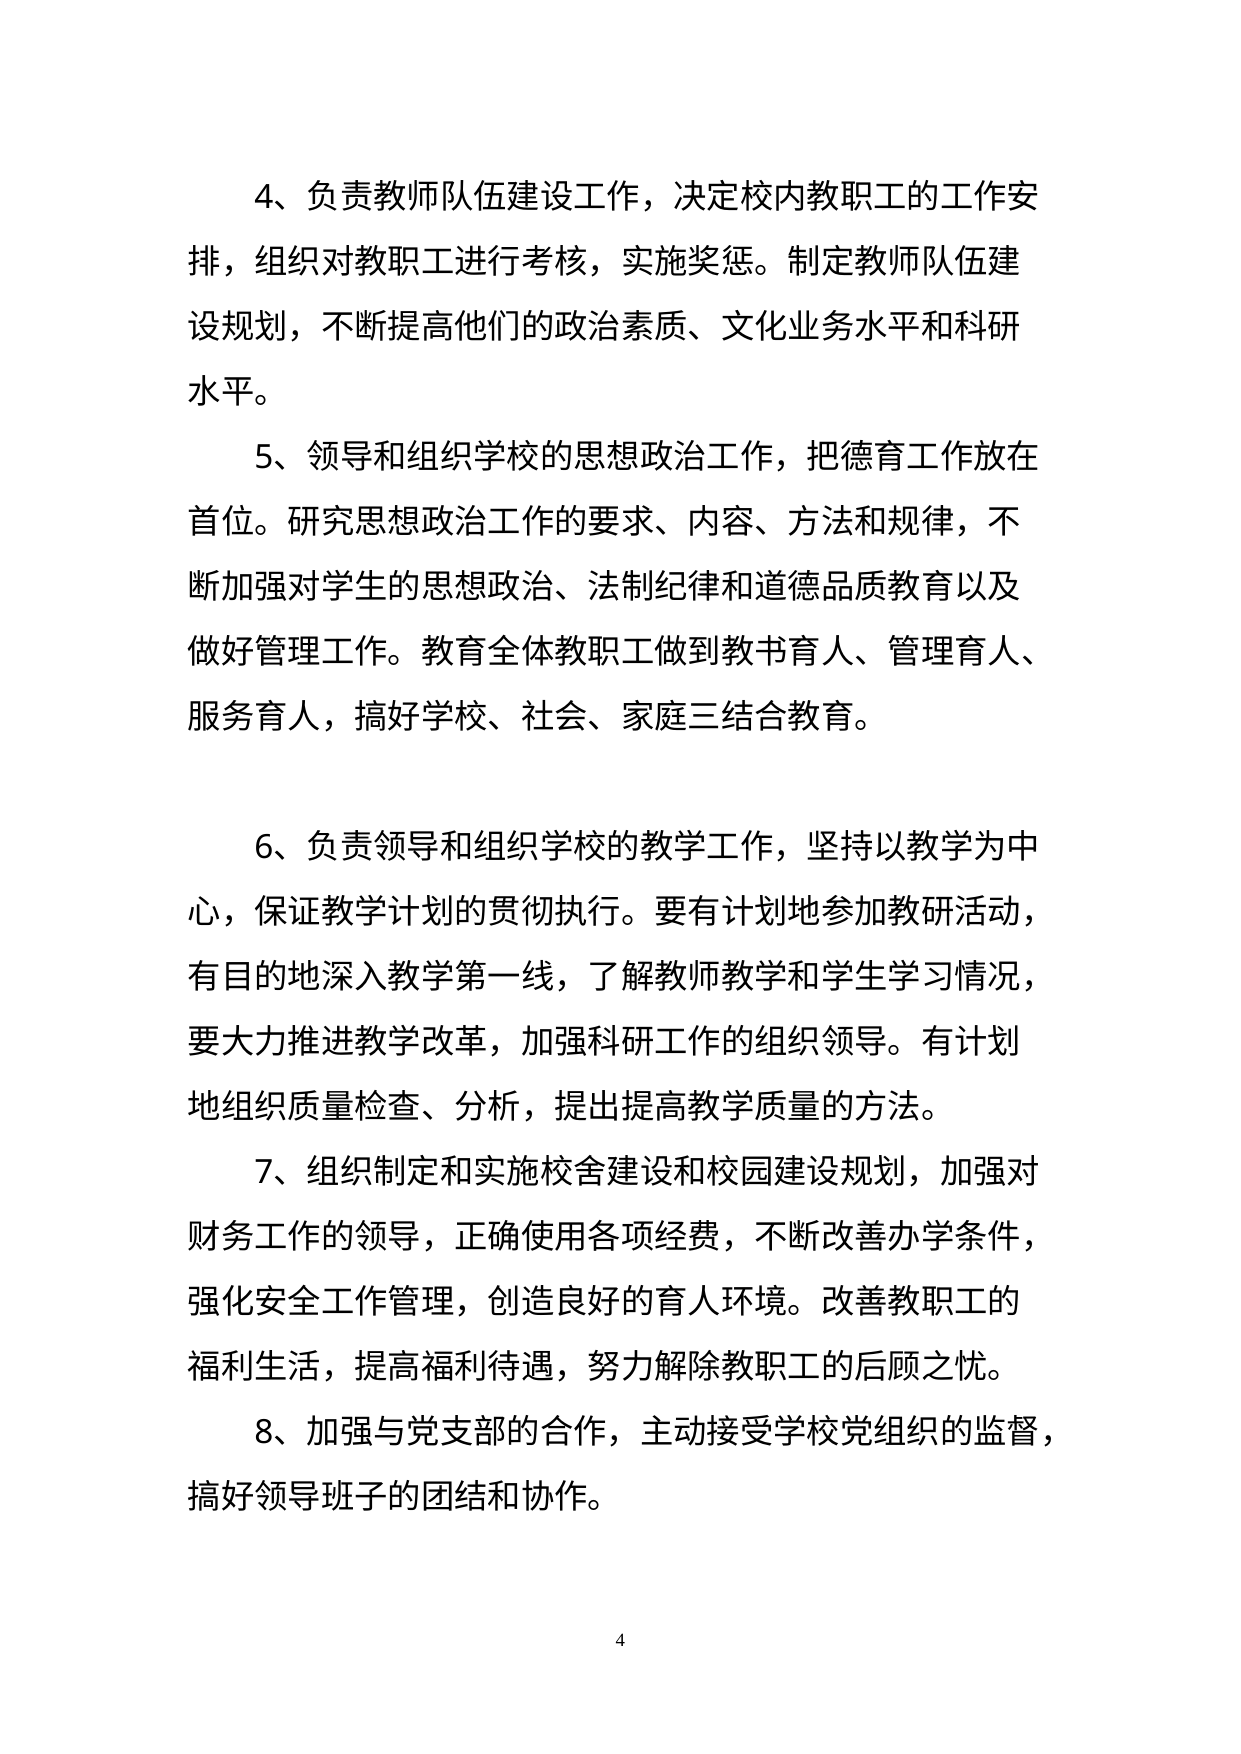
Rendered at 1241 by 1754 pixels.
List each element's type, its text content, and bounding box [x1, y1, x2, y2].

text 5、领导和组织学校的思想政治工作，把德育工作放在首位。研究思想政治工作的要求、内容、方法和规律，不断加强对学生的思想政治、法制纪律和道德品质教育以及做好管理工作。教育全体教职工做到教书育人、管理育人、服务育人，搞好学校、社会、家庭三结合教育。 [187, 422, 1053, 747]
text 4、负责教师队伍建设工作，决定校内教职工的工作安排，组织对教职工进行考核，实施奖惩。制定教师队伍建设规划，不断提高他们的政治素质、文化业务水平和科研水平。 [187, 162, 1053, 422]
text 8、加强与党支部的合作，主动接受学校党组织的监督，搞好领导班子的团结和协作。 [187, 1397, 1053, 1527]
text 7、组织制定和实施校舍建设和校园建设规划，加强对财务工作的领导，正确使用各项经费，不断改善办学条件，强化安全工作管理，创造良好的育人环境。改善教职工的福利生活，提高福利待遇，努力解除教职工的后顾之忧。 [187, 1137, 1053, 1397]
text 6、负责领导和组织学校的教学工作，坚持以教学为中心，保证教学计划的贯彻执行。要有计划地参加教研活动，有目的地深入教学第一线，了解教师教学和学生学习情况，要大力推进教学改革，加强科研工作的组织领导。有计划地组织质量检查、分析，提出提高教学质量的方法。 [187, 812, 1053, 1137]
